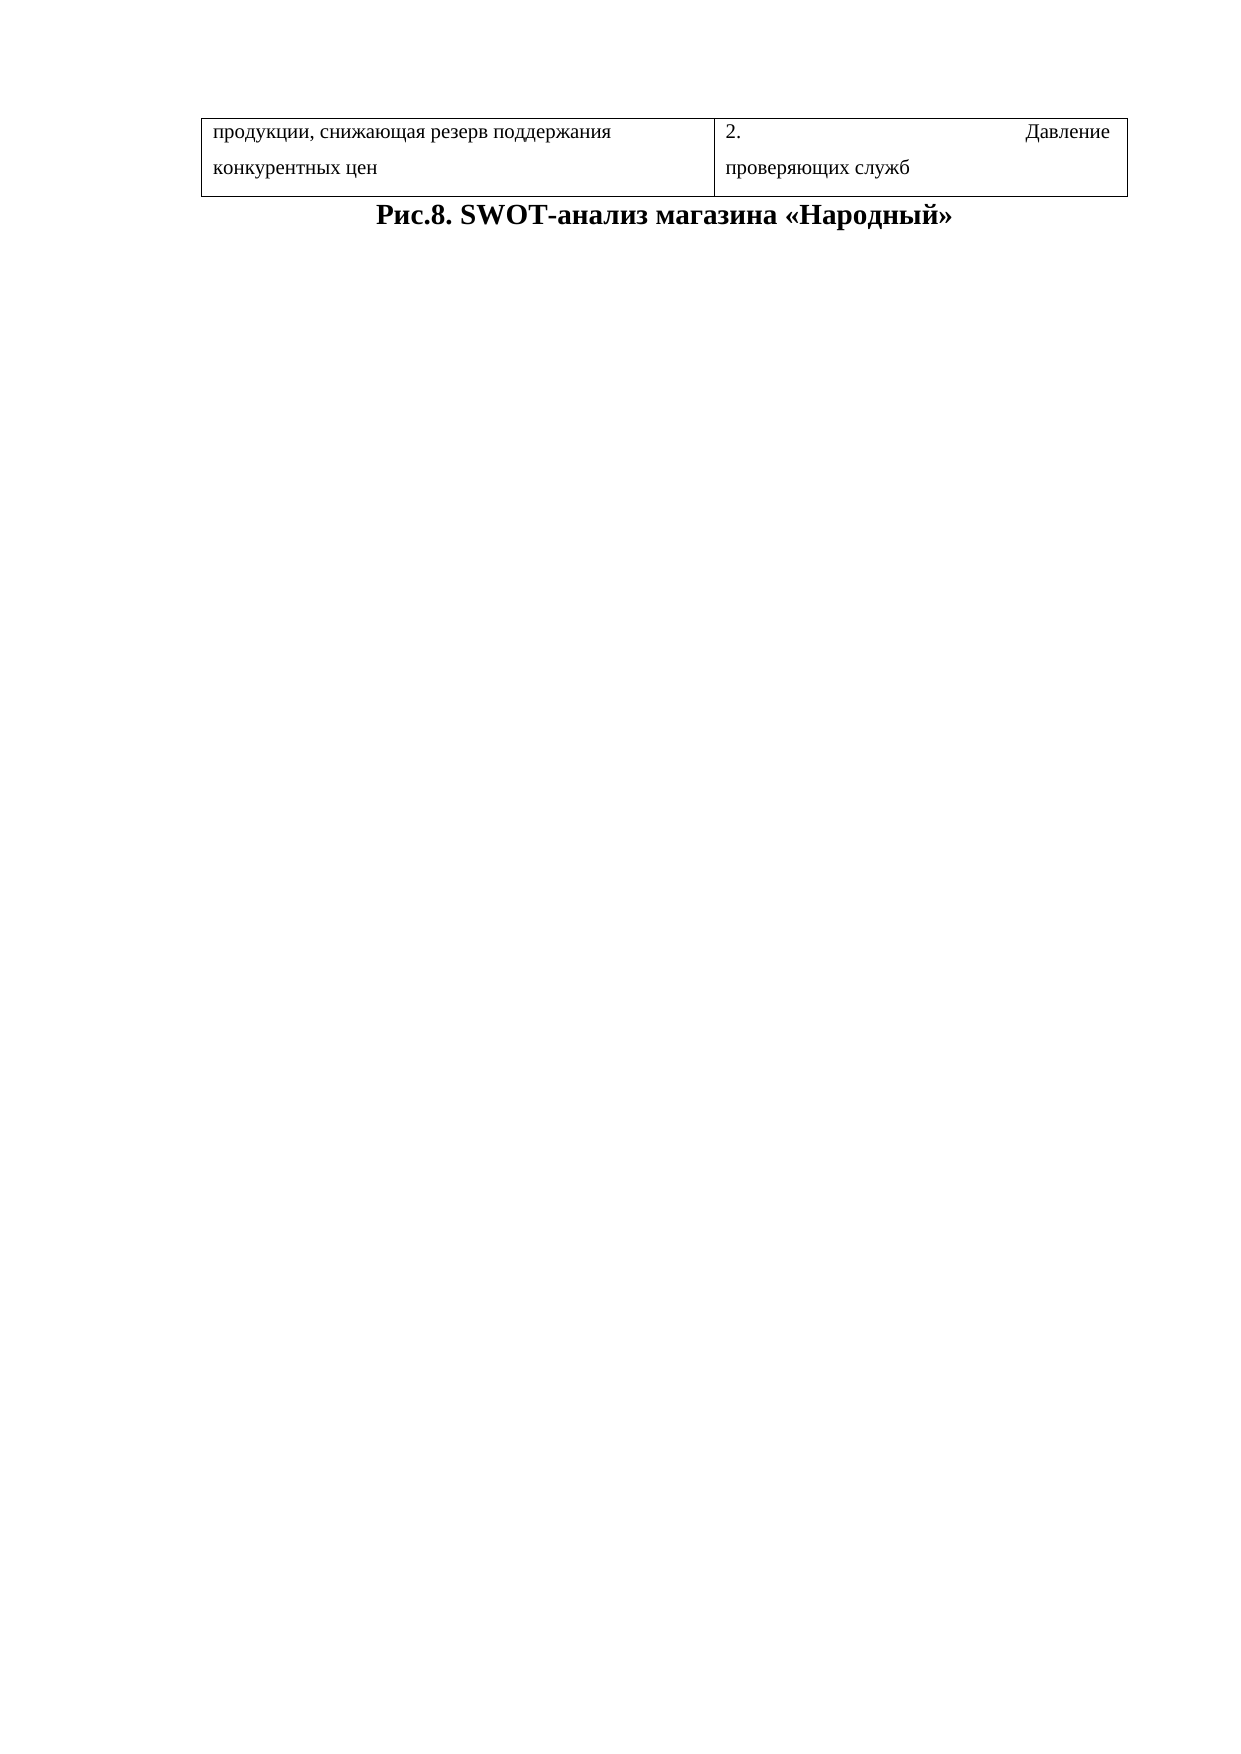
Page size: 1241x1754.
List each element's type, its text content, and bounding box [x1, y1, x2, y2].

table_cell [202, 119, 714, 196]
text Рис.8. SWOT-анализ магазина «Народный» [177, 197, 1152, 231]
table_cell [715, 119, 1127, 196]
